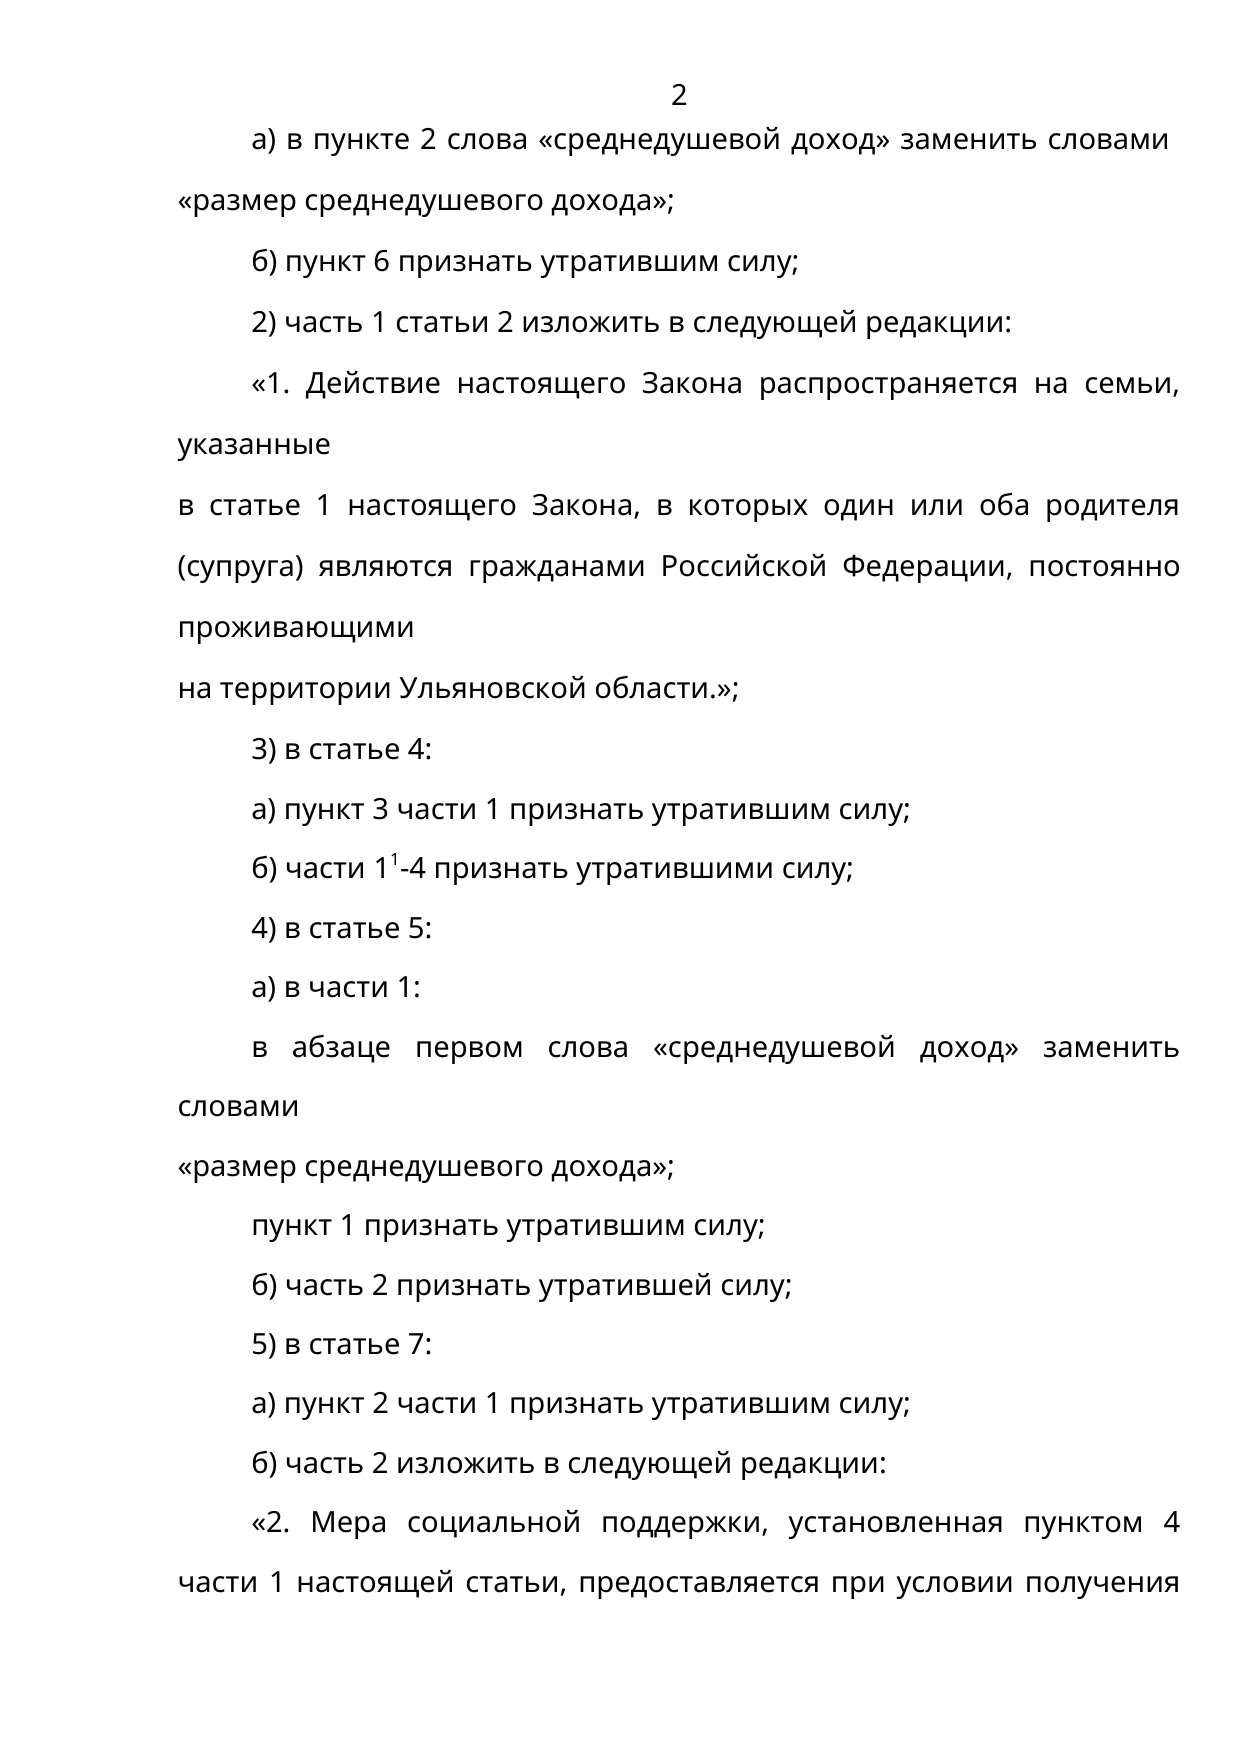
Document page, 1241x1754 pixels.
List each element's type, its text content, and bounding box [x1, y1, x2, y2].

text а) в части 1: [177, 966, 1181, 1006]
text пункт 1 признать утратившим силу; [177, 1204, 1181, 1244]
text а) пункт 3 части 1 признать утратившим силу; [177, 788, 1181, 828]
text б) часть 2 изложить в следующей редакции: [177, 1442, 1181, 1482]
text 4) в статье 5: [177, 907, 1181, 947]
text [177, 1502, 1181, 1601]
text 5) в статье 7: [177, 1323, 1181, 1363]
text а) в пункте 2 слова «среднедушевой доход» заменить словами «размер среднедушевого дохода»; [177, 118, 1181, 219]
text б) пункт 6 признать утратившим силу; [177, 240, 1181, 280]
text 3) в статье 4: [177, 728, 1181, 768]
text «1. Действие настоящего Закона распространяется на семьи, указанные в статье 1 настоящего Закона, в которых один или оба родителя (супруга) являются гражданами Российской Федерации, постоянно проживающими на территории Ульяновской области.»; [177, 362, 1181, 707]
text а) пункт 2 части 1 признать утратившим силу; [177, 1383, 1181, 1422]
text в абзаце первом слова «среднедушевой доход» заменить словами «размер среднедушевого дохода»; [177, 1026, 1181, 1184]
text б) части 11-4 признать утратившими силу; [177, 847, 1181, 887]
text 2) часть 1 статьи 2 изложить в следующей редакции: [177, 301, 1181, 341]
text б) часть 2 признать утратившей силу; [177, 1264, 1181, 1303]
